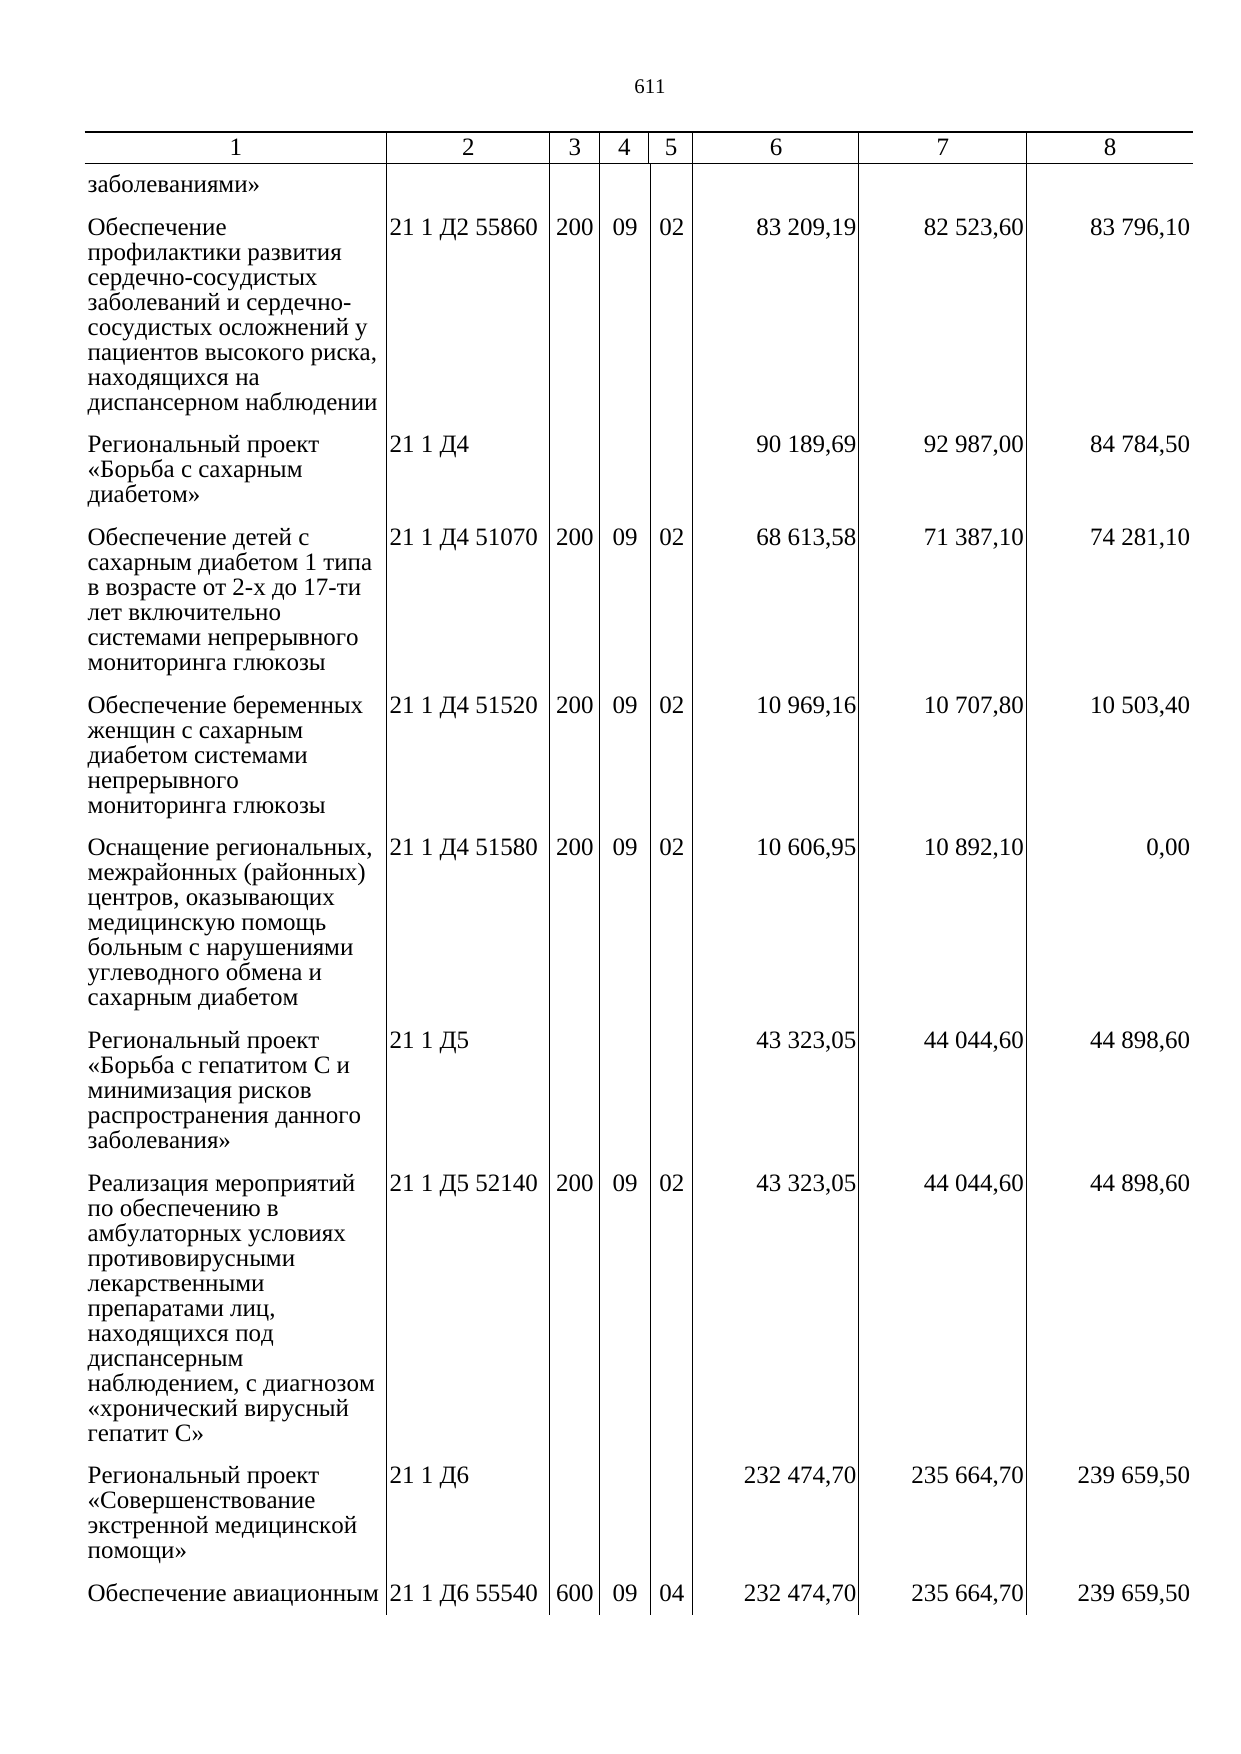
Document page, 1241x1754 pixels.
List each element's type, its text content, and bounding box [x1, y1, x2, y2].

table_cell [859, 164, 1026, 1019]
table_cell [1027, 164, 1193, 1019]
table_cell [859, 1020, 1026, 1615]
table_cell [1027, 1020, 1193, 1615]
table_header 3 [550, 133, 599, 163]
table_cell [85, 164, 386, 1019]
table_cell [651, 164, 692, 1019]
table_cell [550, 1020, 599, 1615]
table_header 2 [387, 133, 549, 163]
table_header 6 [693, 133, 858, 163]
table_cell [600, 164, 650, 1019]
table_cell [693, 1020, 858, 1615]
table_header 8 [1027, 133, 1193, 163]
table_header 7 [859, 133, 1026, 163]
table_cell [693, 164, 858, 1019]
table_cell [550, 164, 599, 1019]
table_header 1 [85, 133, 386, 163]
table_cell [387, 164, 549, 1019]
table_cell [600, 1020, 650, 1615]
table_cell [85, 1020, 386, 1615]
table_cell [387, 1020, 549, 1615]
table_header 4 [600, 133, 648, 163]
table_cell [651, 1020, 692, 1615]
table_header 5 [649, 133, 692, 163]
